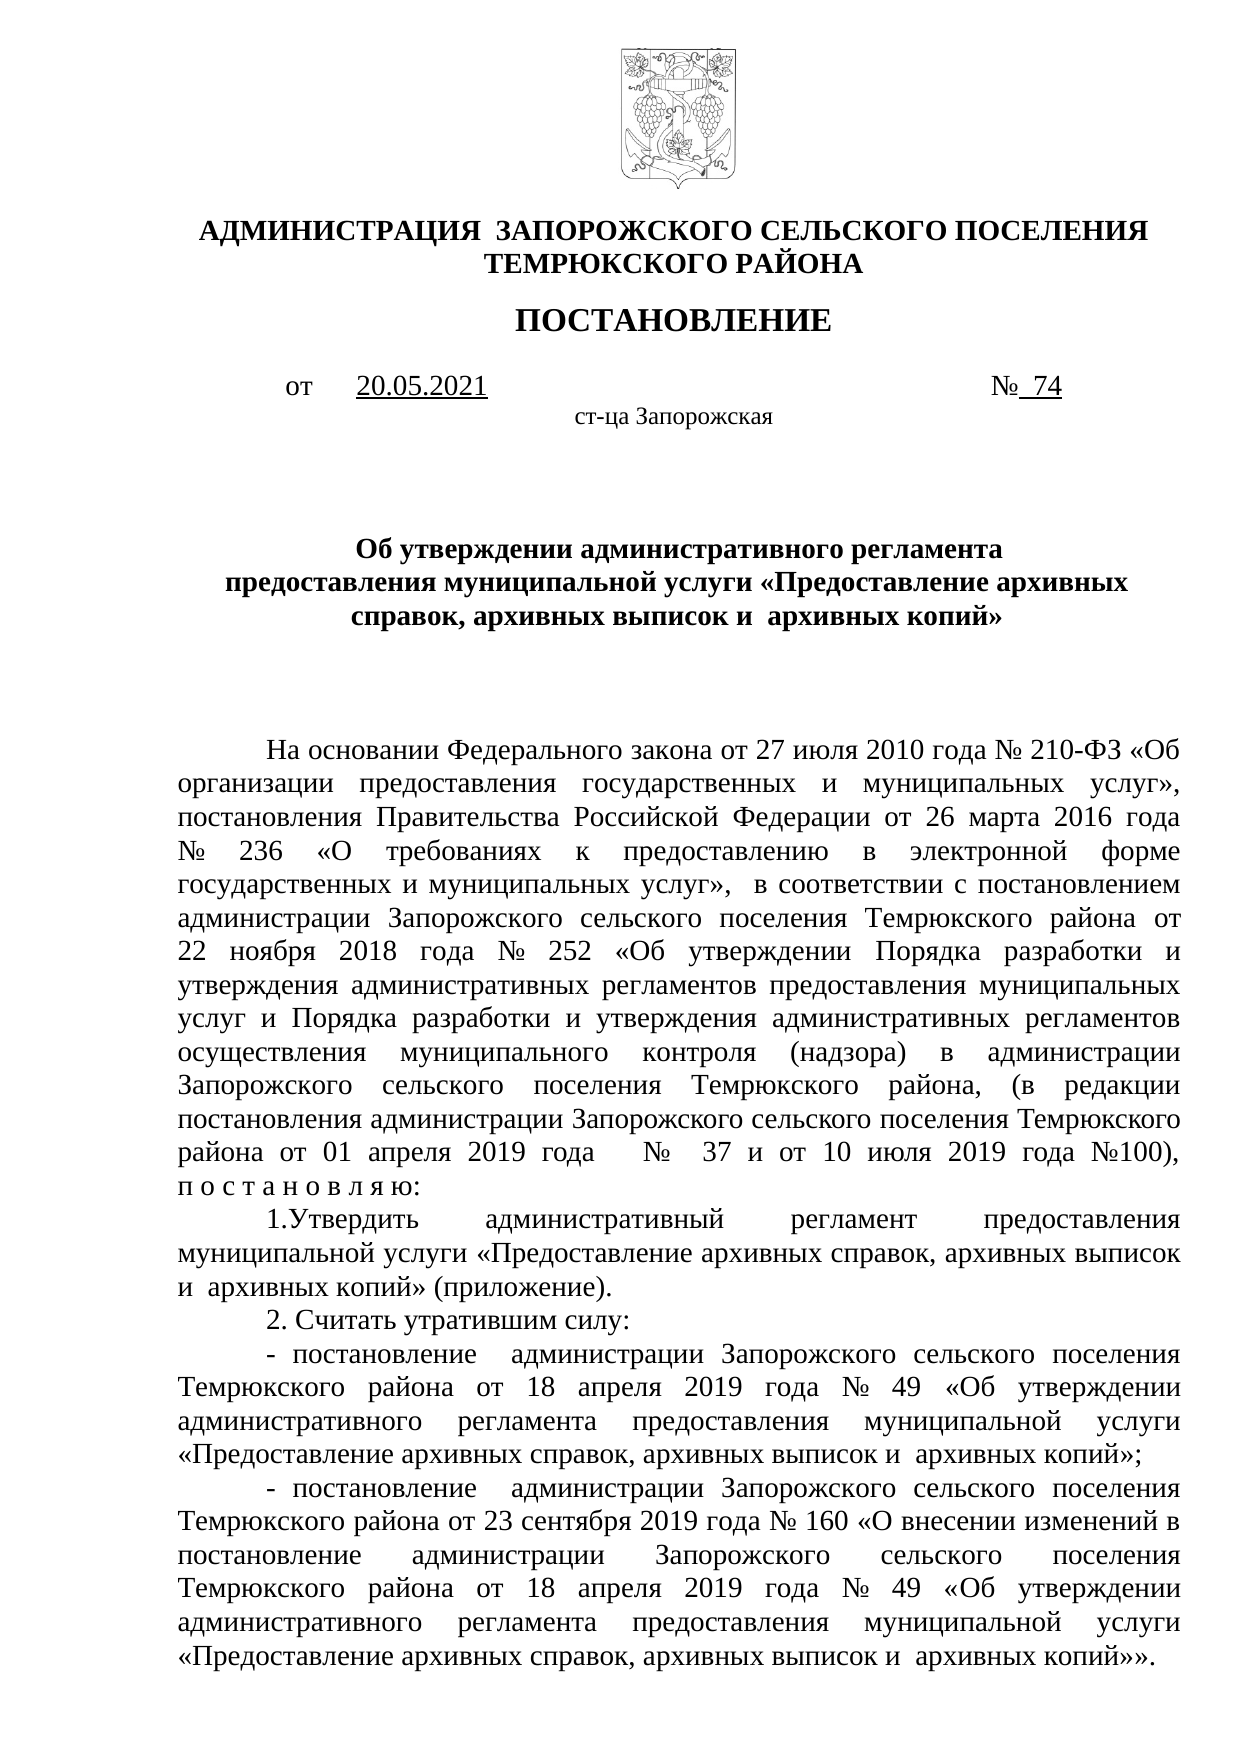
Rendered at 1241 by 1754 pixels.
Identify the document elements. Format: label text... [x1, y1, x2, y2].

picture [617, 48, 737, 189]
text предоставления муниципальной услуги «Предоставление архивных справок, архивных выписок и архивных копий» [177, 564, 1176, 631]
text - постановление администрации Запорожского сельского поселения Темрюкского района от 18 апреля 2019 года № 49 «Об утверждении административного регламента предоставления муниципальной услуги «Предоставление архивных справок, архивных выписок и архивных копий»; [177, 1336, 1181, 1470]
text 2. Считать утратившим силу: [177, 1302, 1181, 1336]
text 1.Утвердить административный регламент предоставления муниципальной услуги «Предоставление архивных справок, архивных выписок и архивных копий» (приложение). [177, 1202, 1181, 1302]
text Об утверждении административного регламента [177, 531, 1181, 564]
text На основании Федерального закона от 27 июля 2010 года № 210-ФЗ «Об организации предоставления государственных и муниципальных услуг», постановления Правительства Российской Федерации от 26 марта 2016 года № 236 «О требованиях к предоставлению в электронной форме государственных и муниципальных услуг», в соответствии с постановлением администрации Запорожского сельского поселения Темрюкского района от 22 ноября 2018 года № 252 «Об утверждении Порядка разработки и утверждения административных регламентов предоставления муниципальных услуг и Порядка разработки и утверждения административных регламентов осуществления муниципального контроля (надзора) в администрации Запорожского сельского поселения Темрюкского района, (в редакции постановления администрации Запорожского сельского поселения Темрюкского района от 01 апреля 2019 года № 37 и от 10 июля 2019 года №100), п о с т а н о в л я ю: [177, 732, 1181, 1202]
table_header АДМИНИСТРАЦИЯ ЗАПОРОЖСКОГО СЕЛЬСКОГО ПОСЕЛЕНИЯ ТЕМРЮКСКОГО РАЙОНА ПОСТАНОВЛЕНИЕ от 20.05.2021 № 74 ст-ца Запорожская [166, 0, 1181, 430]
text - постановление администрации Запорожского сельского поселения Темрюкского района от 23 сентября 2019 года № 160 «О внесении изменений в постановление администрации Запорожского сельского поселения Темрюкского района от 18 апреля 2019 года № 49 «Об утверждении административного регламента предоставления муниципальной услуги «Предоставление архивных справок, архивных выписок и архивных копий»». [177, 1470, 1181, 1671]
